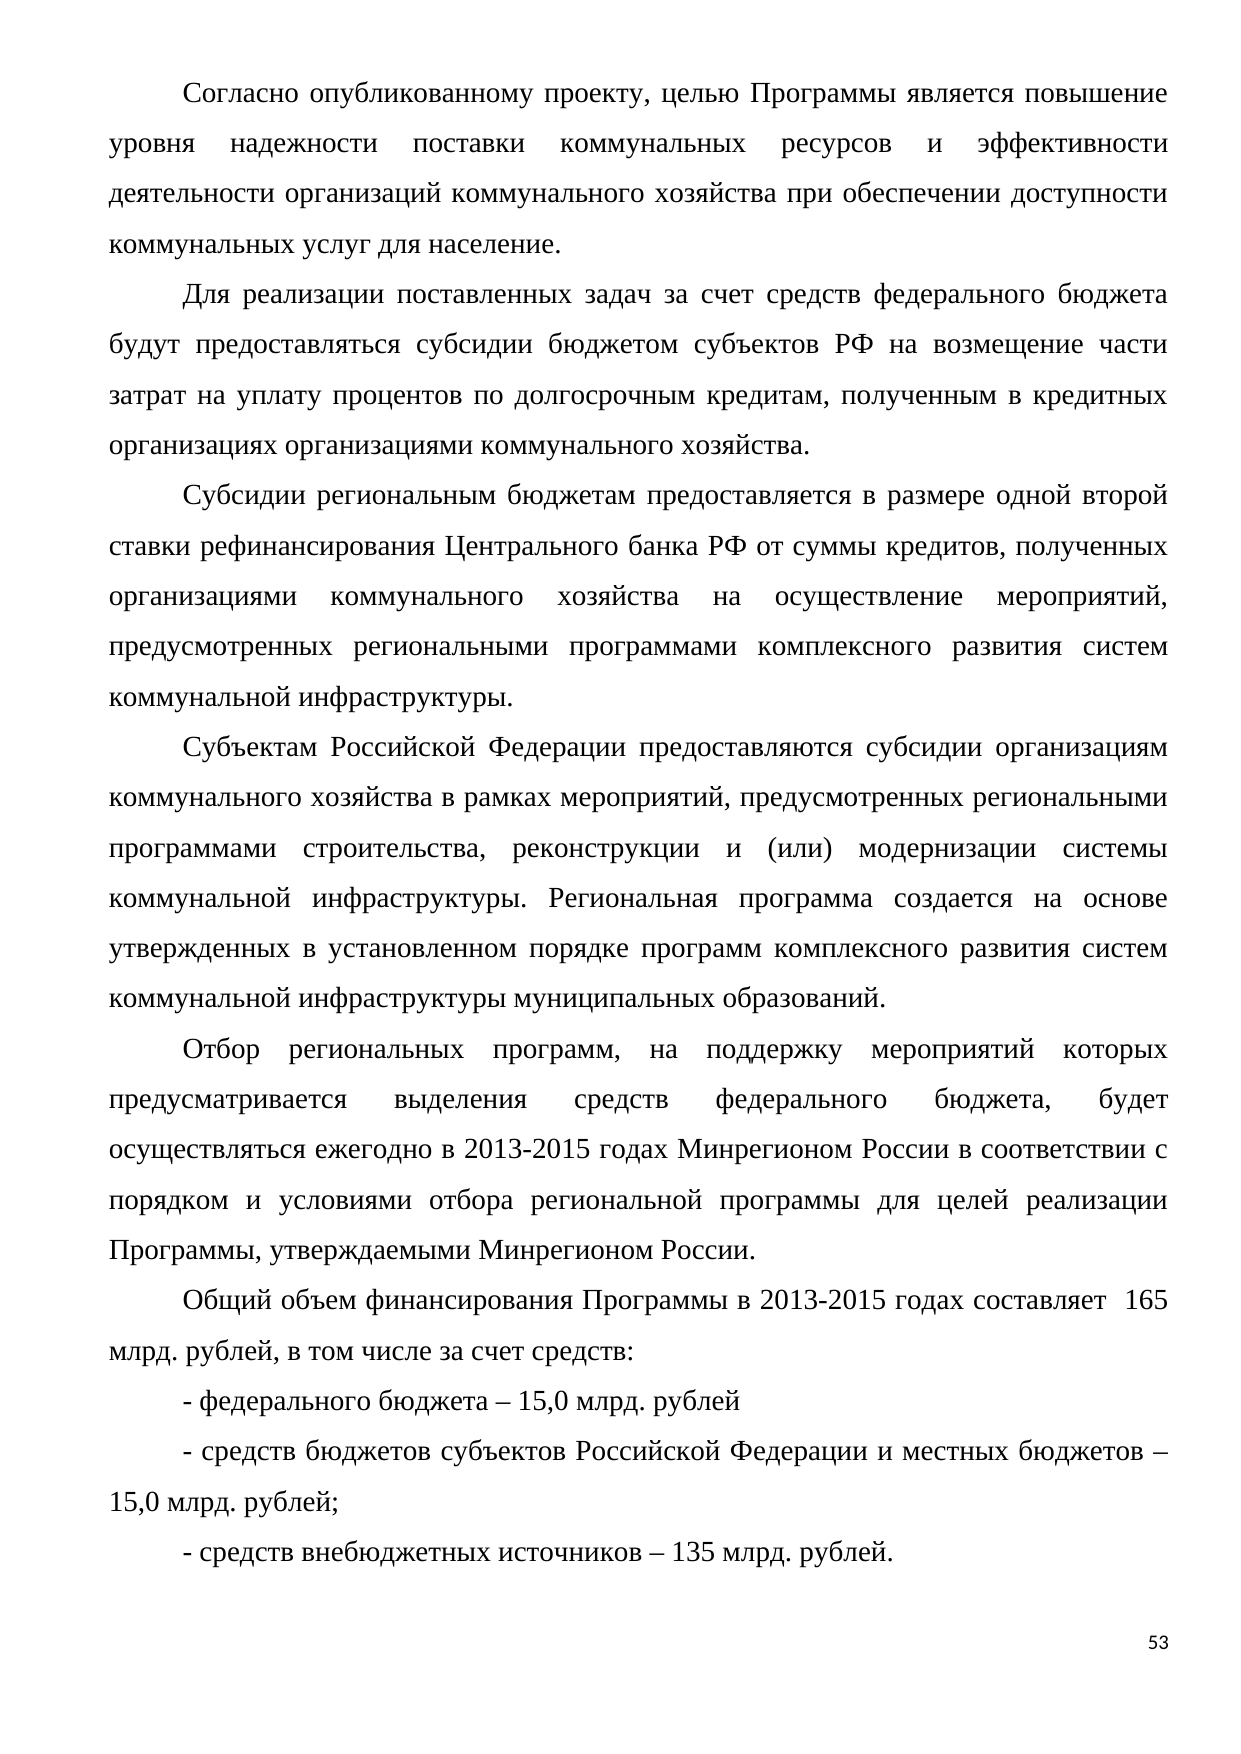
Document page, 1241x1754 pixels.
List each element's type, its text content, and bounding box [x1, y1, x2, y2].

text Субсидии региональным бюджетам предоставляется в размере одной второй ставки рефинансирования Центрального банка РФ от суммы кредитов, полученных организациями коммунального хозяйства на осуществление мероприятий, предусмотренных региональными программами комплексного развития систем коммунальной инфраструктуры. [108, 477, 1169, 712]
text Субъектам Российской Федерации предоставляются субсидии организациям коммунального хозяйства в рамках мероприятий, предусмотренных региональными программами строительства, реконструкции и (или) модернизации системы коммунальной инфраструктуры. Региональная программа создается на основе утвержденных в установленном порядке программ комплексного развития систем коммунальной инфраструктуры муниципальных образований. [108, 729, 1169, 1014]
text - средств бюджетов субъектов Российской Федерации и местных бюджетов – 15,0 млрд. рублей; [108, 1433, 1169, 1517]
text Отбор региональных программ, на поддержку мероприятий которых предусматривается выделения средств федерального бюджета, будет осуществляться ежегодно в 2013-2015 годах Минрегионом России в соответствии с порядком и условиями отбора региональной программы для целей реализации Программы, утверждаемыми Минрегионом России. [108, 1031, 1169, 1266]
text Согласно опубликованному проекту, целью Программы является повышение уровня надежности поставки коммунальных ресурсов и эффективности деятельности организаций коммунального хозяйства при обеспечении доступности коммунальных услуг для население. [108, 75, 1169, 259]
text Общий объем финансирования Программы в 2013-2015 годах составляет 165 млрд. рублей, в том числе за счет средств: [108, 1282, 1169, 1366]
text - средств внебюджетных источников – 135 млрд. рублей. [108, 1534, 1169, 1568]
text - федерального бюджета – 15,0 млрд. рублей [108, 1383, 1169, 1417]
text Для реализации поставленных задач за счет средств федерального бюджета будут предоставляться субсидии бюджетом субъектов РФ на возмещение части затрат на уплату процентов по долгосрочным кредитам, полученным в кредитных организациях организациями коммунального хозяйства. [108, 276, 1169, 461]
